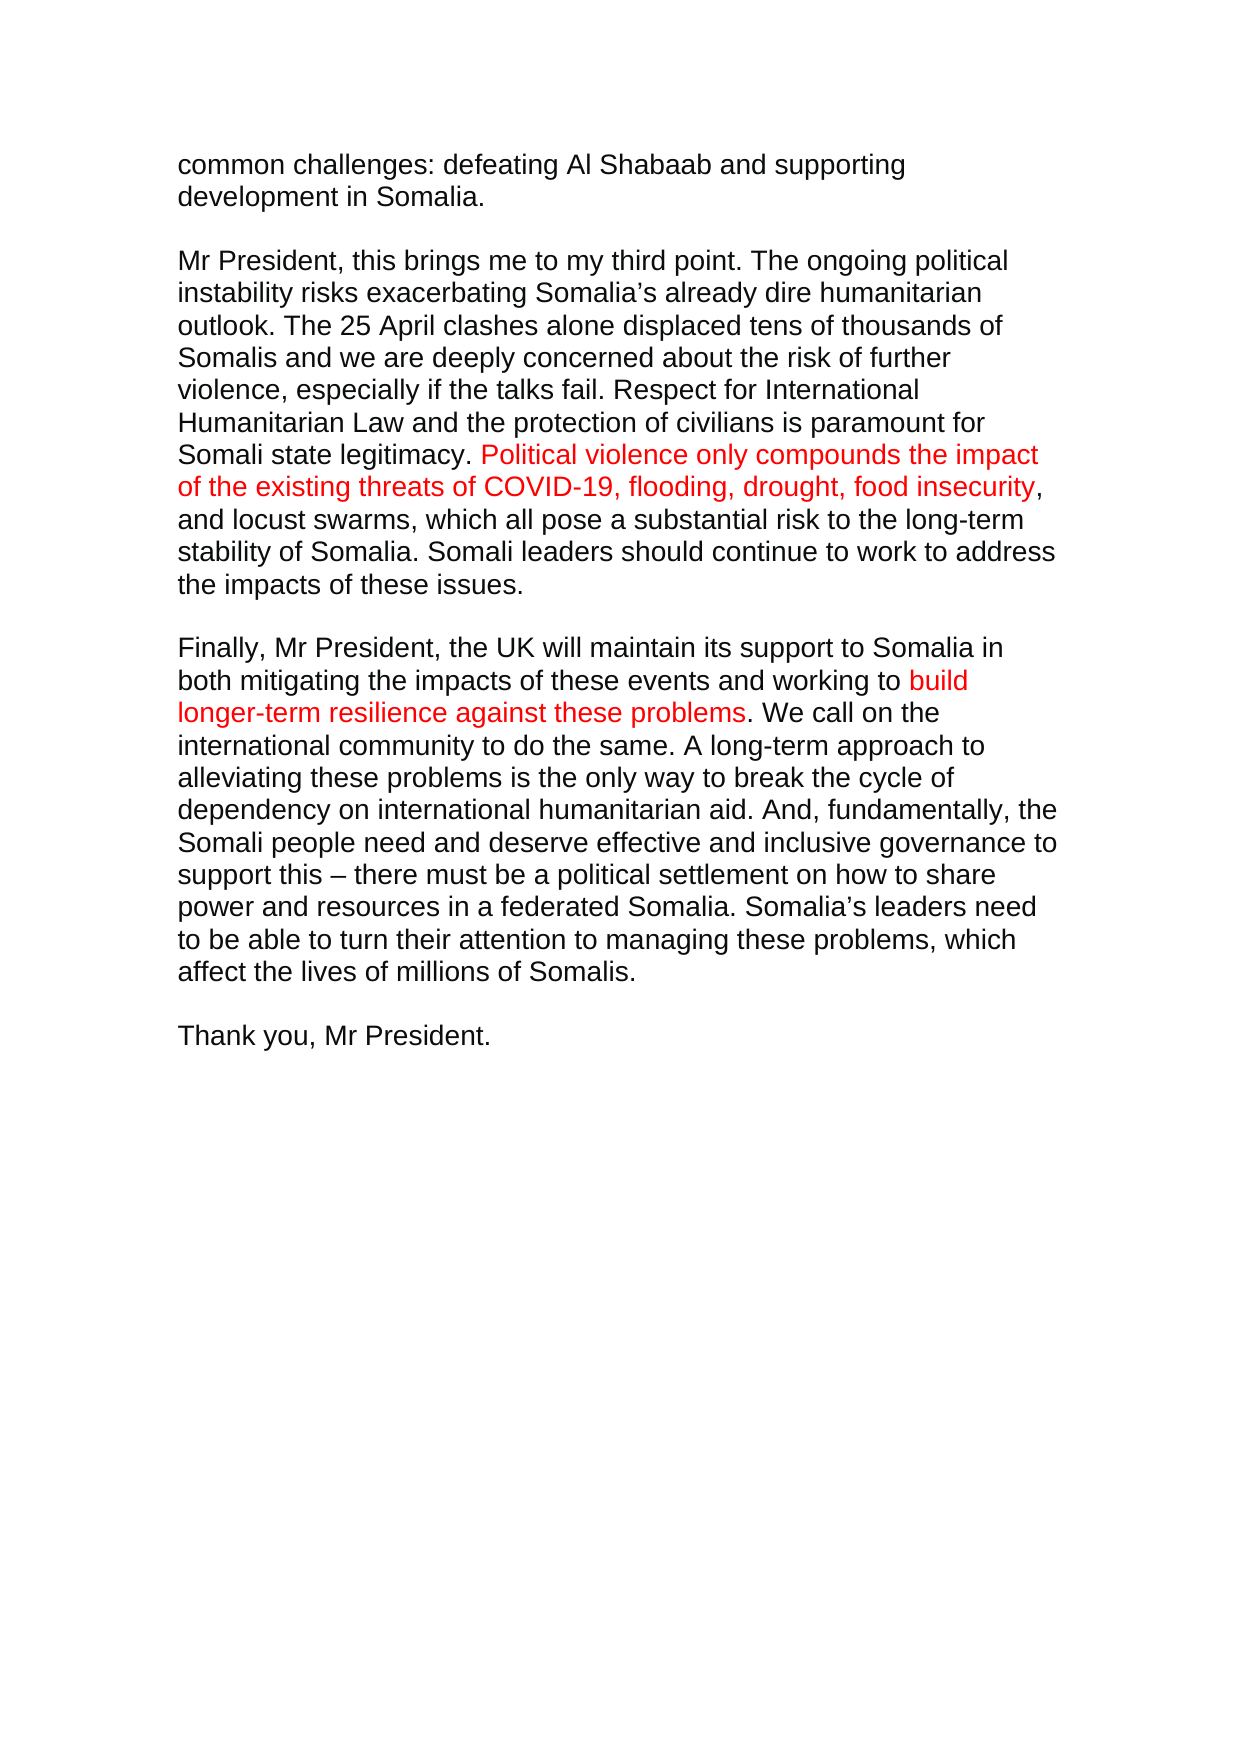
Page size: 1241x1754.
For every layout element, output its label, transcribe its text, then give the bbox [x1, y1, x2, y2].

text Thank you, Mr President. [177, 1019, 1063, 1051]
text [177, 148, 1063, 212]
text Finally, Mr President, the UK will maintain its support to Somalia in both mitigating the impacts of these events and working to build longer-term resilience against these problems. We call on the international community to do the same. A long-term approach to alleviating these problems is the only way to break the cycle of dependency on international humanitarian aid. And, fundamentally, the Somali people need and deserve effective and inclusive governance to support this – there must be a political settlement on how to share power and resources in a federated Somalia. Somalia’s leaders need to be able to turn their attention to managing these problems, which affect the lives of millions of Somalis. [177, 631, 1063, 988]
text Mr President, this brings me to my third point. The ongoing political instability risks exacerbating Somalia’s already dire humanitarian outlook. The 25 April clashes alone displaced tens of thousands of Somalis and we are deeply concerned about the risk of further violence, especially if the talks fail. Respect for International Humanitarian Law and the protection of civilians is paramount for Somali state legitimacy. Political violence only compounds the impact of the existing threats of COVID-19, flooding, drought, food insecurity, and locust swarms, which all pose a substantial risk to the long-term stability of Somalia. Somali leaders should continue to work to address the impacts of these issues. [177, 244, 1063, 600]
